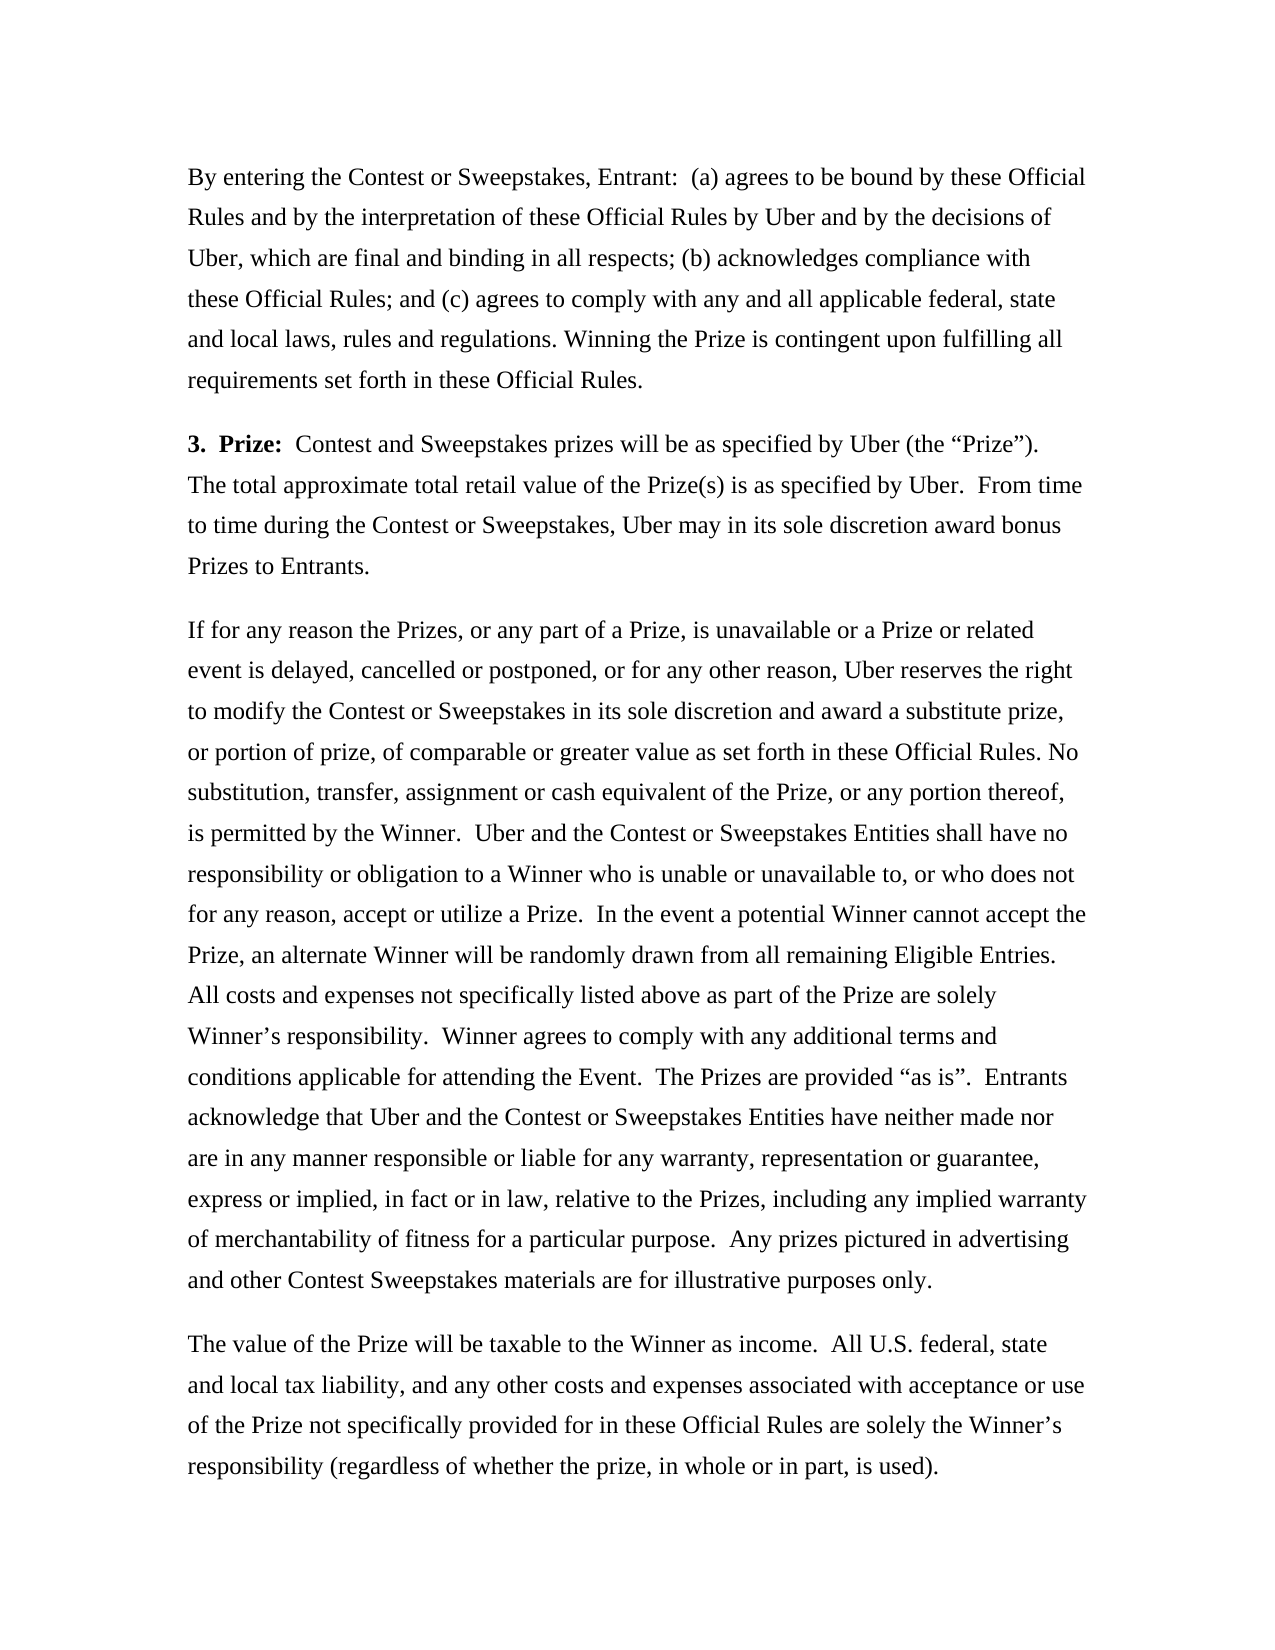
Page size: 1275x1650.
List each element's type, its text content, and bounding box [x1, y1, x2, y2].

text The value of the Prize will be taxable to the Winner as income. All U.S. federal, state and local tax liability, and any other costs and expenses associated with acceptance or use of the Prize not specifically provided for in these Official Rules are solely the Winner’s responsibility (regardless of whether the prize, in whole or in part, is used). [187, 1317, 1087, 1480]
text By entering the Contest or Sweepstakes, Entrant: (a) agrees to be bound by these Official Rules and by the interpretation of these Official Rules by Uber and by the decisions of Uber, which are final and binding in all respects; (b) acknowledges compliance with these Official Rules; and (c) agrees to comply with any and all applicable federal, state and local laws, rules and regulations. Winning the Prize is contingent upon fulfilling all requirements set forth in these Official Rules. [187, 150, 1087, 394]
text 3. Prize: Contest and Sweepstakes prizes will be as specified by Uber (the “Prize”). The total approximate total retail value of the Prize(s) is as specified by Uber. From time to time during the Contest or Sweepstakes, Uber may in its sole discretion award bonus Prizes to Entrants. [187, 417, 1087, 580]
text If for any reason the Prizes, or any part of a Prize, is unavailable or a Prize or related event is delayed, cancelled or postponed, or for any other reason, Uber reserves the right to modify the Contest or Sweepstakes in its sole discretion and award a substitute prize, or portion of prize, of comparable or greater value as set forth in these Official Rules. No substitution, transfer, assignment or cash equivalent of the Prize, or any portion thereof, is permitted by the Winner. Uber and the Contest or Sweepstakes Entities shall have no responsibility or obligation to a Winner who is unable or unavailable to, or who does not for any reason, accept or utilize a Prize. In the event a potential Winner cannot accept the Prize, an alternate Winner will be randomly drawn from all remaining Eligible Entries. All costs and expenses not specifically listed above as part of the Prize are solely Winner’s responsibility. Winner agrees to comply with any additional terms and conditions applicable for attending the Event. The Prizes are provided “as is”. Entrants acknowledge that Uber and the Contest or Sweepstakes Entities have neither made nor are in any manner responsible or liable for any warranty, representation or guarantee, express or implied, in fact or in law, relative to the Prizes, including any implied warranty of merchantability of fitness for a particular purpose. Any prizes pictured in advertising and other Contest Sweepstakes materials are for illustrative purposes only. [187, 603, 1087, 1294]
